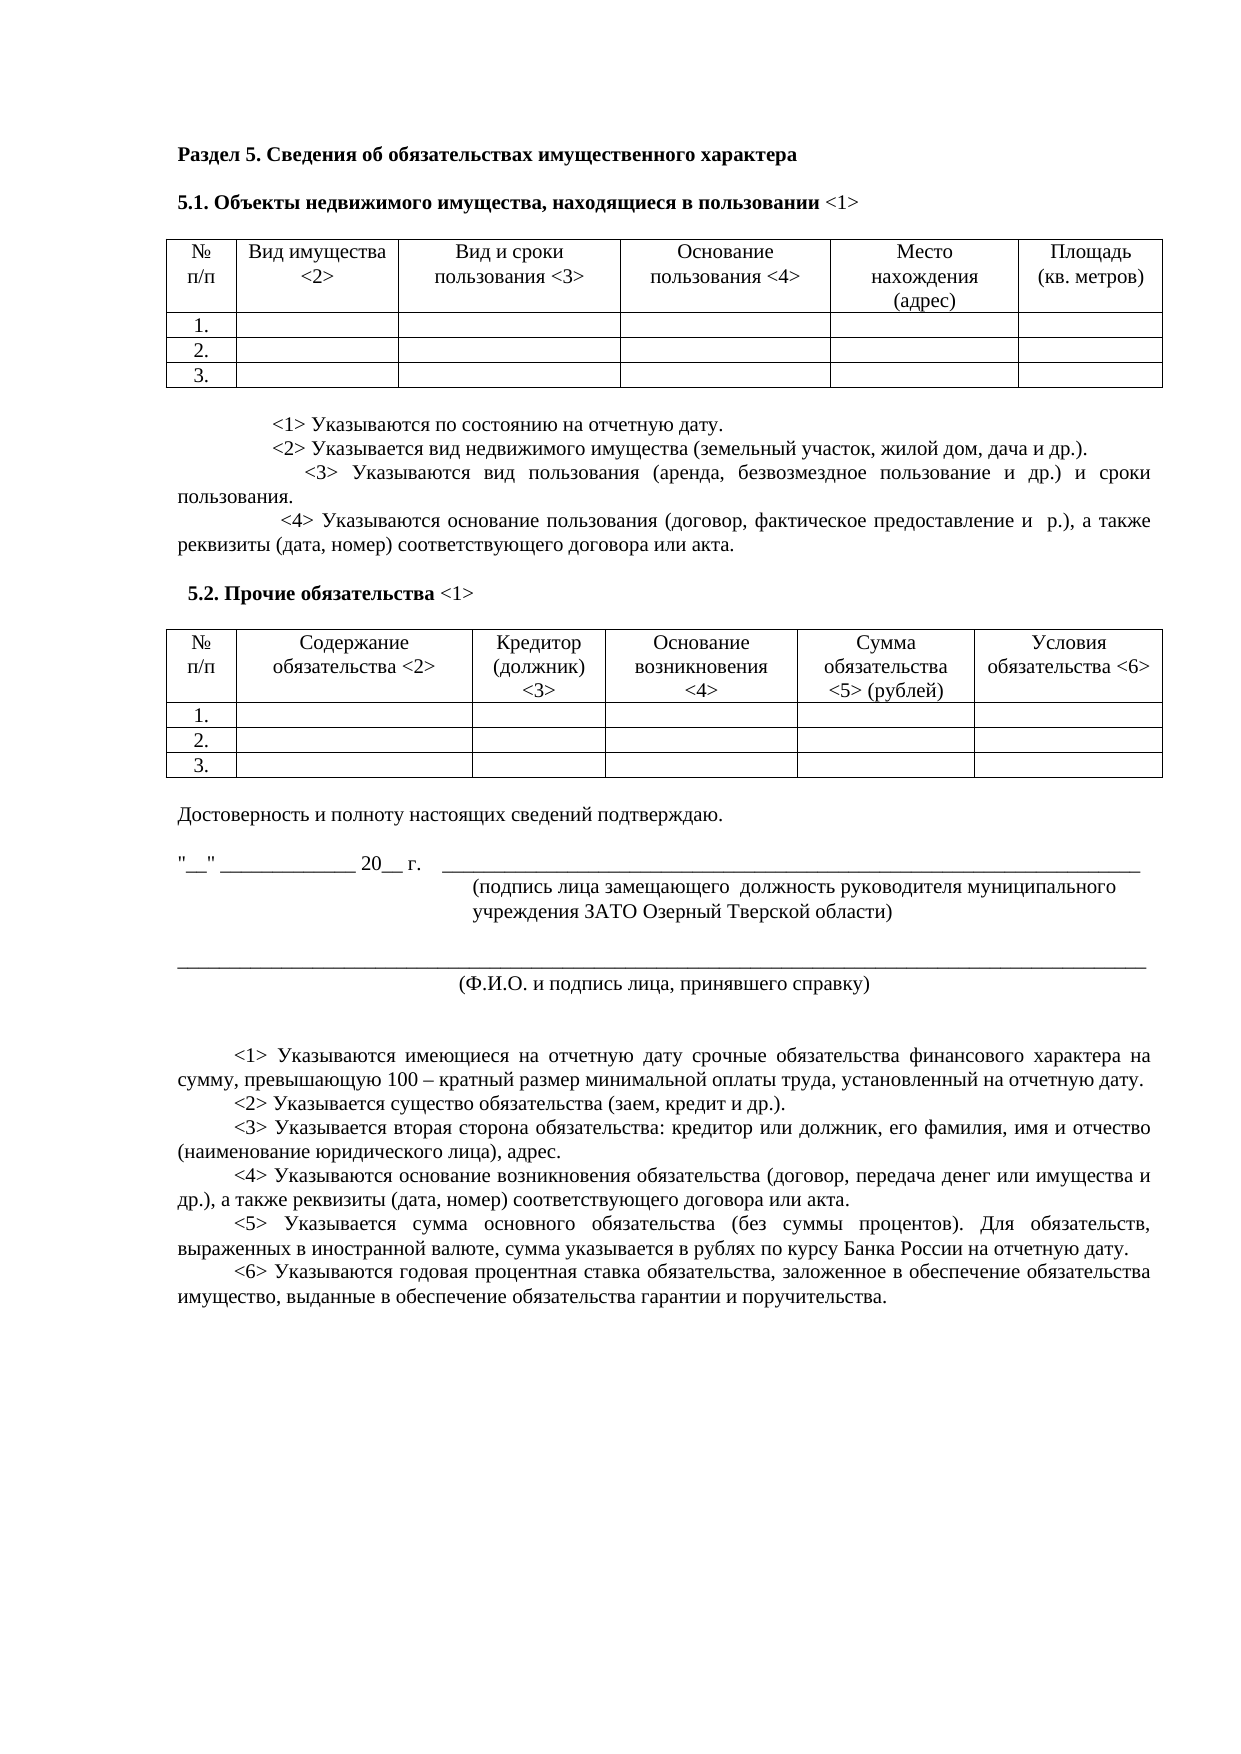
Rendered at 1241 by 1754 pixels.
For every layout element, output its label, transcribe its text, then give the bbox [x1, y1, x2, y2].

table_cell 2. [167, 728, 236, 752]
table_cell [237, 753, 472, 777]
table_cell [606, 753, 797, 777]
table_cell [621, 363, 830, 387]
text <4> Указываются основание пользования (договор, фактическое предоставление и р.), а также реквизиты (дата, номер) соответствующего договора или акта. [177, 508, 1152, 556]
text <1> Указываются имеющиеся на отчетную дату срочные обязательства финансового характера на сумму, превышающую 100 – кратный размер минимальной оплаты труда, установленный на отчетную дату. [177, 1043, 1152, 1091]
table_header Вид и сроки пользования <3> [399, 240, 620, 312]
table_cell [473, 728, 605, 752]
table_header Содержание обязательства <2> [237, 630, 472, 702]
text <6> Указываются годовая процентная ставка обязательства, заложенное в обеспечение обязательства имущество, выданные в обеспечение обязательства гарантии и поручительства. [177, 1259, 1152, 1308]
table_cell [975, 703, 1162, 727]
table_header Место нахождения (адрес) [831, 240, 1018, 312]
table_header Вид имущества <2> [237, 240, 398, 312]
table_header № п/п [167, 630, 236, 702]
table_cell [237, 363, 398, 387]
table_cell 1. [167, 313, 236, 337]
text <3> Указывается вторая сторона обязательства: кредитор или должник, его фамилия, имя и отчество (наименование юридического лица), адрес. [177, 1115, 1152, 1163]
text <3> Указываются вид пользования (аренда, безвозмездное пользование и др.) и сроки пользования. [177, 460, 1152, 508]
text Достоверность и полноту настоящих сведений подтверждаю. [177, 802, 1152, 826]
table_cell [1019, 313, 1162, 337]
table_cell [621, 338, 830, 362]
table_cell [237, 703, 472, 727]
table_cell [798, 753, 974, 777]
text <4> Указываются основание возникновения обязательства (договор, передача денег или имущества и др.), а также реквизиты (дата, номер) соответствующего договора или акта. [177, 1163, 1152, 1211]
table_cell 2. [167, 338, 236, 362]
table_cell [831, 363, 1018, 387]
table_header Сумма обязательства <5> (рублей) [798, 630, 974, 702]
table_cell [473, 703, 605, 727]
text <2> Указывается вид недвижимого имущества (земельный участок, жилой дом, дача и др.). [177, 436, 1152, 460]
table_cell 3. [167, 753, 236, 777]
table_header Площадь (кв. метров) [1019, 240, 1162, 312]
table_cell [237, 338, 398, 362]
table_cell [399, 338, 620, 362]
text (Ф.И.О. и подпись лица, принявшего справку) [177, 971, 1152, 995]
table_cell [606, 703, 797, 727]
text _____________________________________________________________________________________________ [177, 947, 1152, 971]
text 5.1. Объекты недвижимого имущества, находящиеся в пользовании <1> [177, 190, 1152, 214]
text "__" _____________ 20__ г. ___________________________________________________________________ [177, 850, 1152, 874]
table_header Основание пользования <4> [621, 240, 830, 312]
table_cell 3. [167, 363, 236, 387]
table_cell [831, 338, 1018, 362]
table_cell [621, 313, 830, 337]
table_cell [606, 728, 797, 752]
table_cell [1019, 338, 1162, 362]
text 5.2. Прочие обязательства <1> [177, 581, 1152, 604]
table_cell [798, 703, 974, 727]
table_header Основание возникновения <4> [606, 630, 797, 702]
table_header Кредитор (должник) <3> [473, 630, 605, 702]
text <1> Указываются по состоянию на отчетную дату. [177, 412, 1152, 436]
table_cell [798, 728, 974, 752]
table_cell [237, 728, 472, 752]
table_cell 1. [167, 703, 236, 727]
table_cell [399, 363, 620, 387]
text <2> Указывается существо обязательства (заем, кредит и др.). [177, 1091, 1152, 1115]
table_header Условия обязательства <6> [975, 630, 1162, 702]
table_cell [831, 313, 1018, 337]
table_cell [975, 728, 1162, 752]
text (подпись лица замещающего должность руководителя муниципального учреждения ЗАТО Озерный Тверской области) [472, 874, 1152, 923]
text Раздел 5. Сведения об обязательствах имущественного характера [177, 142, 1152, 166]
table_header № п/п [167, 240, 236, 312]
table_cell [237, 313, 398, 337]
table_cell [399, 313, 620, 337]
table_cell [1019, 363, 1162, 387]
table_cell [975, 753, 1162, 777]
table_cell [473, 753, 605, 777]
text <5> Указывается сумма основного обязательства (без суммы процентов). Для обязательств, выраженных в иностранной валюте, сумма указывается в рублях по курсу Банка России на отчетную дату. [177, 1211, 1152, 1259]
